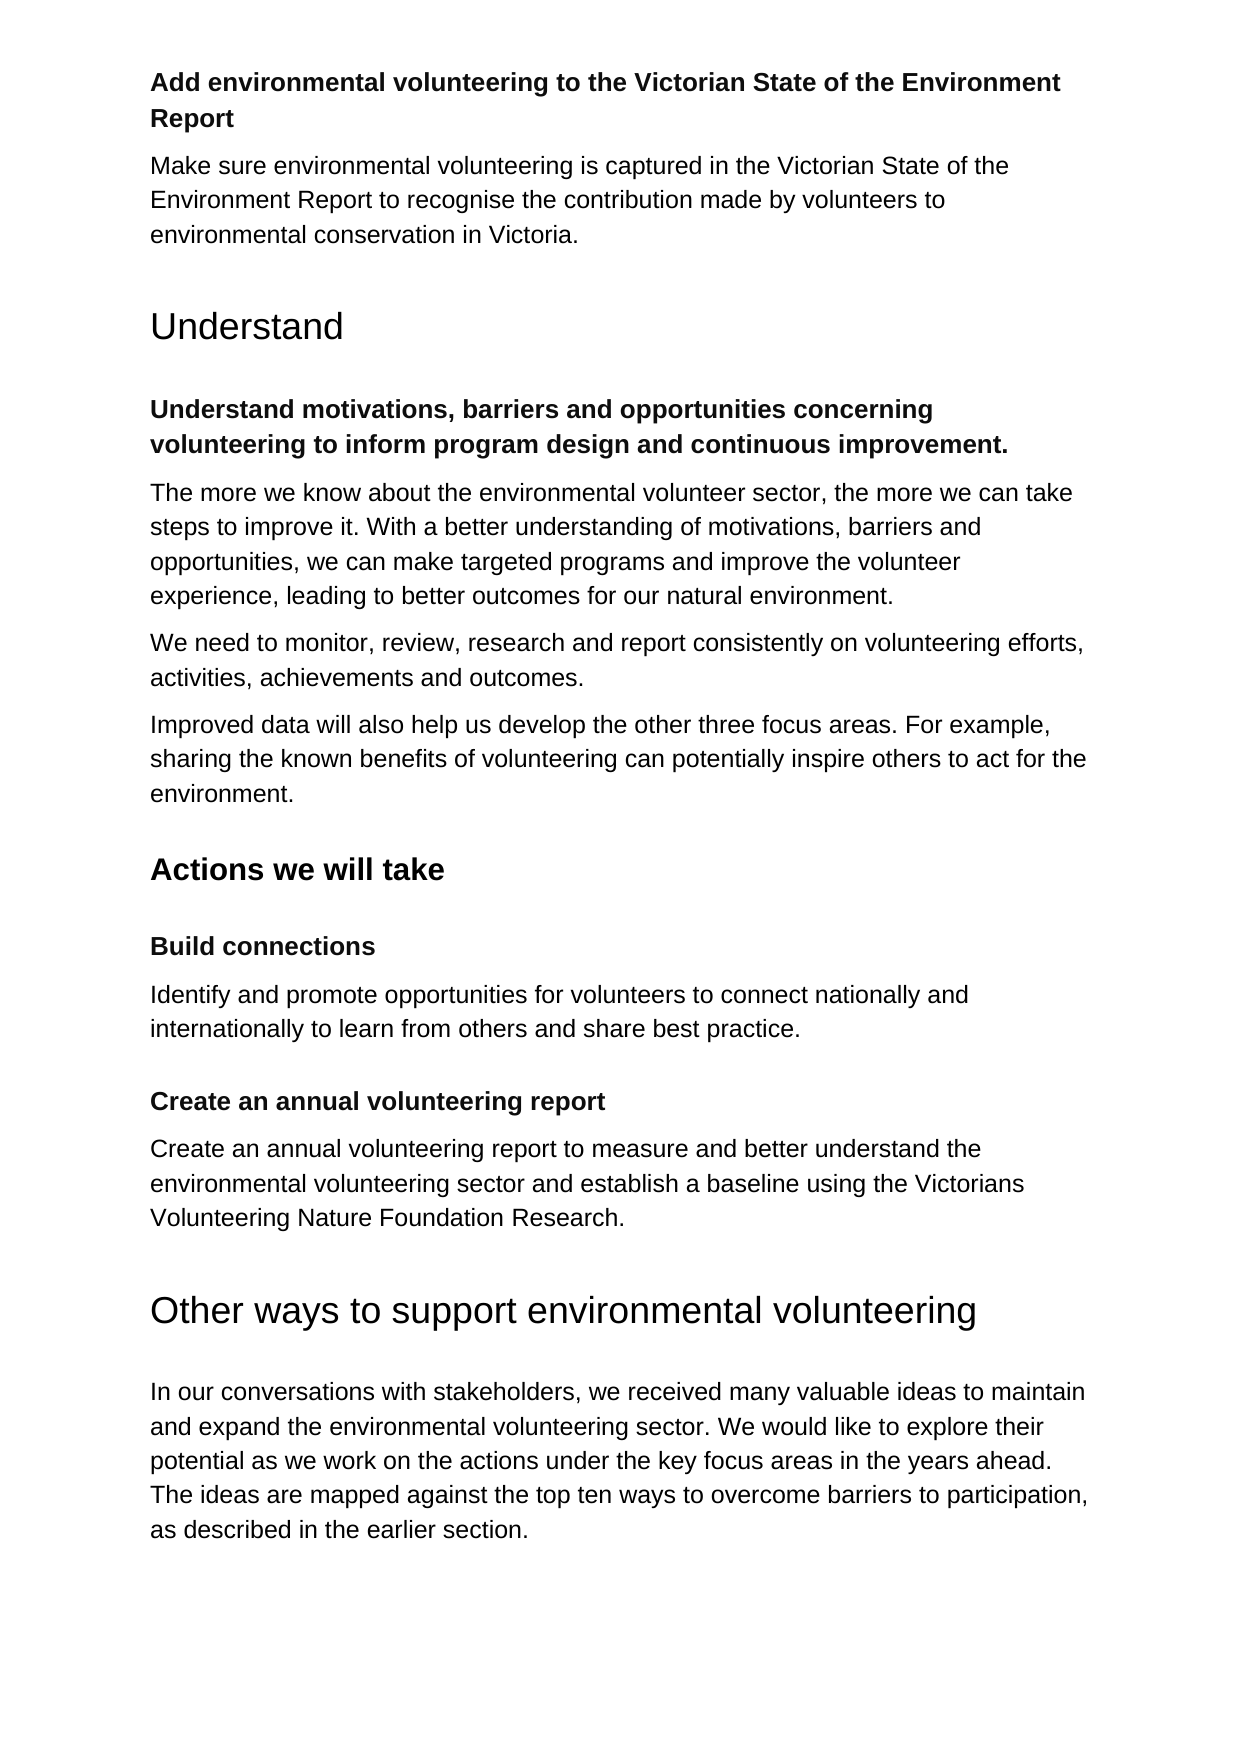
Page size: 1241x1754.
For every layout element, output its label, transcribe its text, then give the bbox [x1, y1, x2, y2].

subtitle Actions we will take [150, 851, 1090, 887]
subtitle Build connections [150, 931, 1090, 961]
text Improved data will also help us develop the other three focus areas. For example, sharing the known benefits of volunteering can potentially inspire others to act for the environment. [150, 710, 1090, 807]
subtitle Understand motivations, barriers and opportunities concerning volunteering to inform program design and continuous improvement. [150, 394, 1090, 459]
text Make sure environmental volunteering is captured in the Victorian State of the Environment Report to recognise the contribution made by volunteers to environmental conservation in Victoria. [150, 151, 1090, 249]
subtitle Other ways to support environmental volunteering [150, 1288, 1090, 1331]
subtitle Understand [150, 304, 1090, 348]
subtitle Add environmental volunteering to the Victorian State of the Environment Report [150, 67, 1090, 133]
subtitle Create an annual volunteering report [150, 1086, 1090, 1116]
text We need to monitor, review, research and report consistently on volunteering efforts, activities, achievements and outcomes. [150, 628, 1090, 691]
text The more we know about the environmental volunteer sector, the more we can take steps to improve it. With a better understanding of motivations, barriers and opportunities, we can make targeted programs and improve the volunteer experience, leading to better outcomes for our natural environment. [150, 478, 1090, 610]
text Create an annual volunteering report to measure and better understand the environmental volunteering sector and establish a baseline using the Victorians Volunteering Nature Foundation Research. [150, 1134, 1090, 1232]
text In our conversations with stakeholders, we received many valuable ideas to maintain and expand the environmental volunteering sector. We would like to explore their potential as we work on the actions under the key focus areas in the years ahead. The ideas are mapped against the top ten ways to overcome barriers to participation, as described in the earlier section. [150, 1377, 1090, 1544]
text Identify and promote opportunities for volunteers to connect nationally and internationally to learn from others and share best practice. [150, 979, 1090, 1043]
